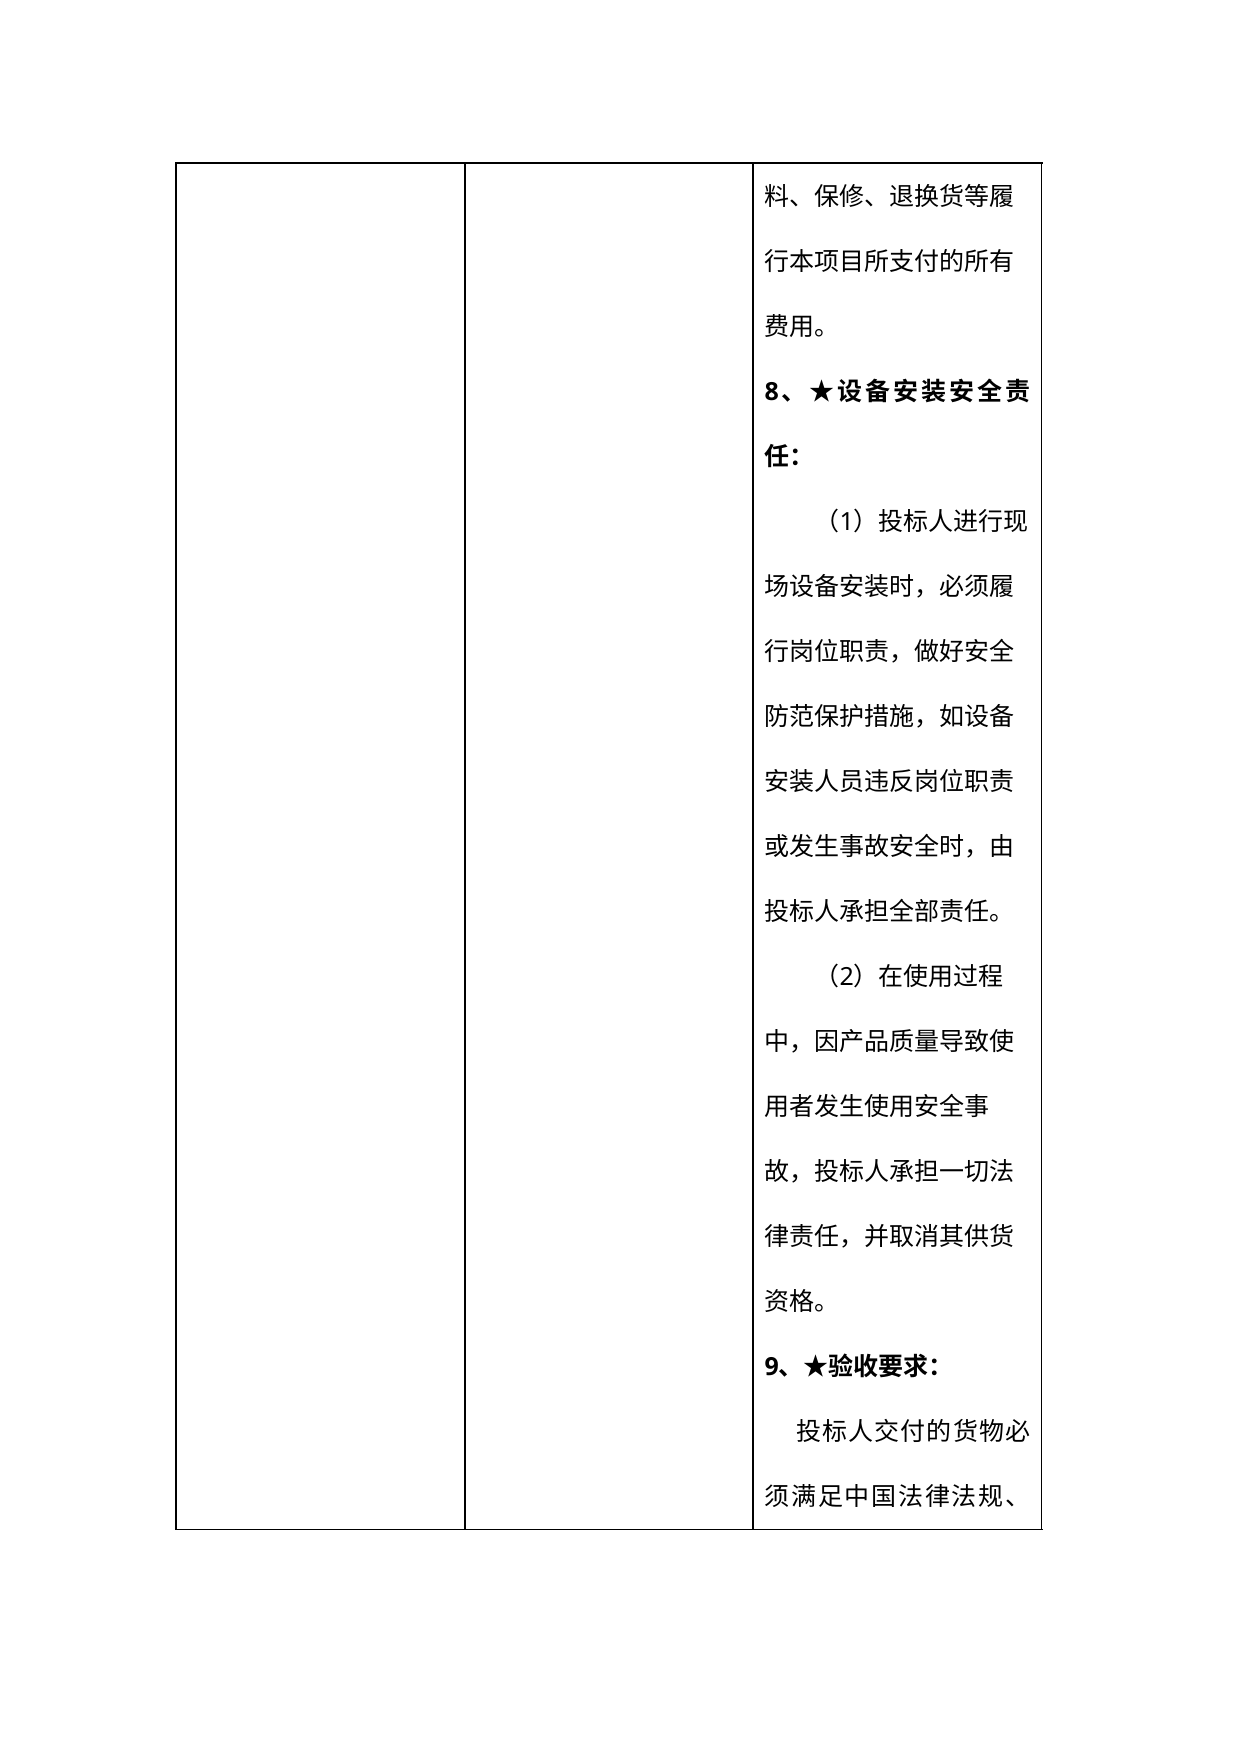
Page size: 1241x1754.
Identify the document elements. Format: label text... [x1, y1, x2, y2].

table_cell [754, 164, 1041, 1528]
table_cell 1 [466, 164, 752, 1528]
table_cell ★ [177, 164, 464, 1528]
